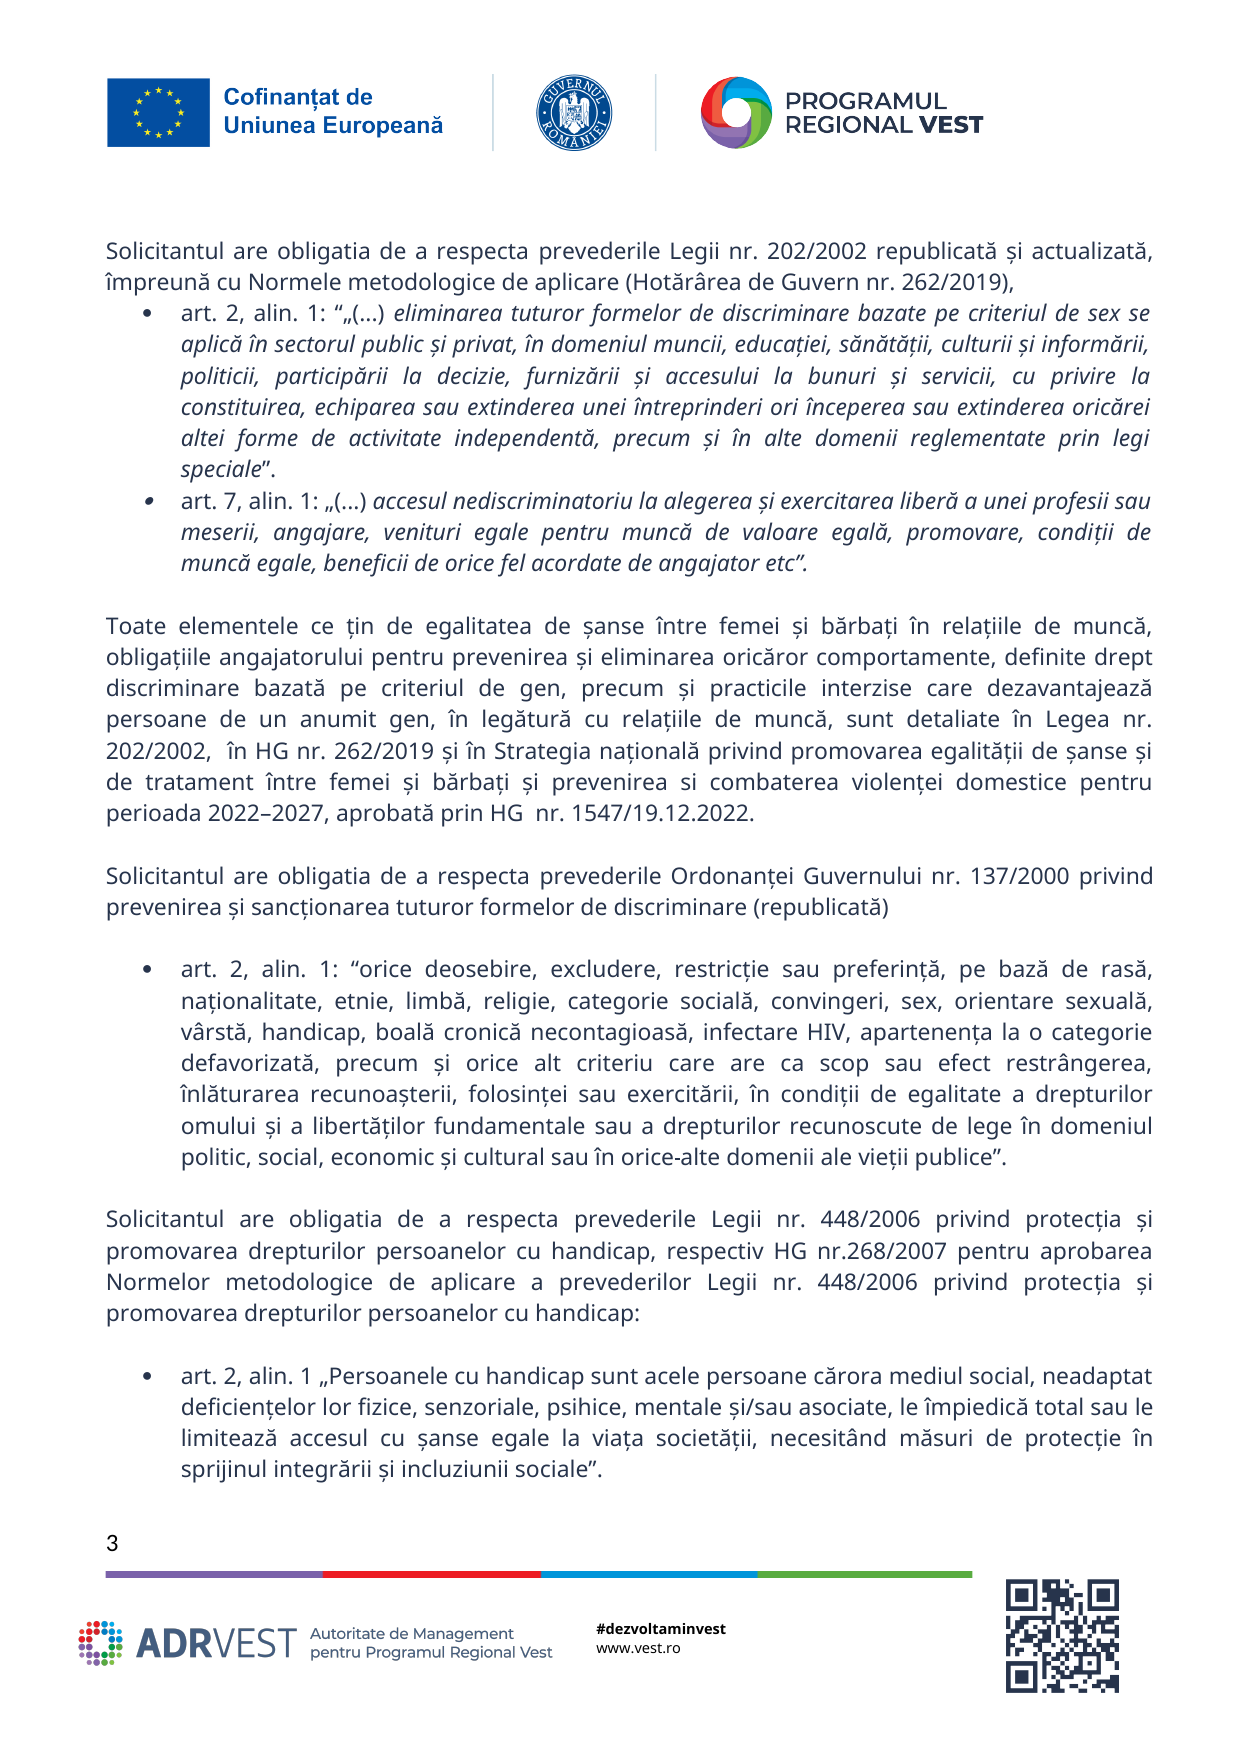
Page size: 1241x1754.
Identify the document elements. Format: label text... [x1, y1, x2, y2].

text Toate elementele ce țin de egalitatea de șanse între femei și bărbați în relațiile de muncă, obligațiile angajatorului pentru prevenirea și eliminarea oricăror comportamente, definite drept discriminare bazată pe criteriul de gen, precum și practicile interzise care dezavantajează persoane de un anumit gen, în legătură cu relațiile de muncă, sunt detaliate în Legea nr. 202/2002, în HG nr. 262/2019 și în Strategia națională privind promovarea egalității de șanse și de tratament între femei și bărbați și prevenirea si combaterea violenței domestice pentru perioada 2022–2027, aprobată prin HG nr. 1547/19.12.2022. [106, 609, 1154, 828]
picture [997, 1571, 1128, 1702]
list art. 2, alin. 1: “„(...) eliminarea tuturor formelor de discriminare bazate pe criteriul de sex se aplică în sectorul public şi privat, în domeniul muncii, educaţiei, sănătăţii, culturii şi informării, politicii, participării la decizie, furnizării şi accesului la bunuri şi servicii, cu privire la constituirea, echiparea sau extinderea unei întreprinderi ori începerea sau extinderea oricărei altei forme de activitate independentă, precum şi în alte domenii reglementate prin legi speciale”. [143, 297, 1154, 484]
text Solicitantul are obligatia de a respecta prevederile Legii nr. 448/2006 privind protecția și promovarea drepturilor persoanelor cu handicap, respectiv HG nr.268/2007 pentru aprobarea Normelor metodologice de aplicare a prevederilor Legii nr. 448/2006 privind protecţia şi promovarea drepturilor persoanelor cu handicap: [106, 1203, 1154, 1328]
text Solicitantul are obligatia de a respecta prevederile Ordonanţei Guvernului nr. 137/2000 privind prevenirea şi sancţionarea tuturor formelor de discriminare (republicată) [106, 859, 1154, 922]
picture [69, 1618, 558, 1669]
picture [105, 73, 984, 152]
list art. 2, alin. 1: “orice deosebire, excludere, restricție sau preferință, pe bază de rasă, naționalitate, etnie, limbă, religie, categorie socială, convingeri, sex, orientare sexuală, vârstă, handicap, boală cronică necontagioasă, infectare HIV, apartenența la o categorie defavorizată, precum și orice alt criteriu care are ca scop sau efect restrângerea, înlăturarea recunoașterii, folosinței sau exercitării, în condiții de egalitate a drepturilor omului și a libertăților fundamentale sau a drepturilor recunoscute de lege în domeniul politic, social, economic și cultural sau în orice alte domenii ale vieții publice”. [143, 953, 1154, 1172]
list art. 7, alin. 1: „(...) accesul nediscriminatoriu la alegerea și exercitarea liberă a unei profesii sau meserii, angajare, venituri egale pentru muncă de valoare egală, promovare, condiții de muncă egale, beneficii de orice fel acordate de angajator etc”. [143, 484, 1154, 578]
list art. 2, alin. 1 „Persoanele cu handicap sunt acele persoane cărora mediul social, neadaptat deficienţelor lor fizice, senzoriale, psihice, mentale şi/sau asociate, le împiedică total sau le limitează accesul cu şanse egale la viaţa societăţii, necesitând măsuri de protecţie în sprijinul integrării şi incluziunii sociale”. [143, 1359, 1154, 1484]
text Solicitantul are obligatia de a respecta prevederile Legii nr. 202/2002 republicată și actualizată, împreună cu Normele metodologice de aplicare (Hotărârea de Guvern nr. 262/2019), [106, 234, 1154, 297]
